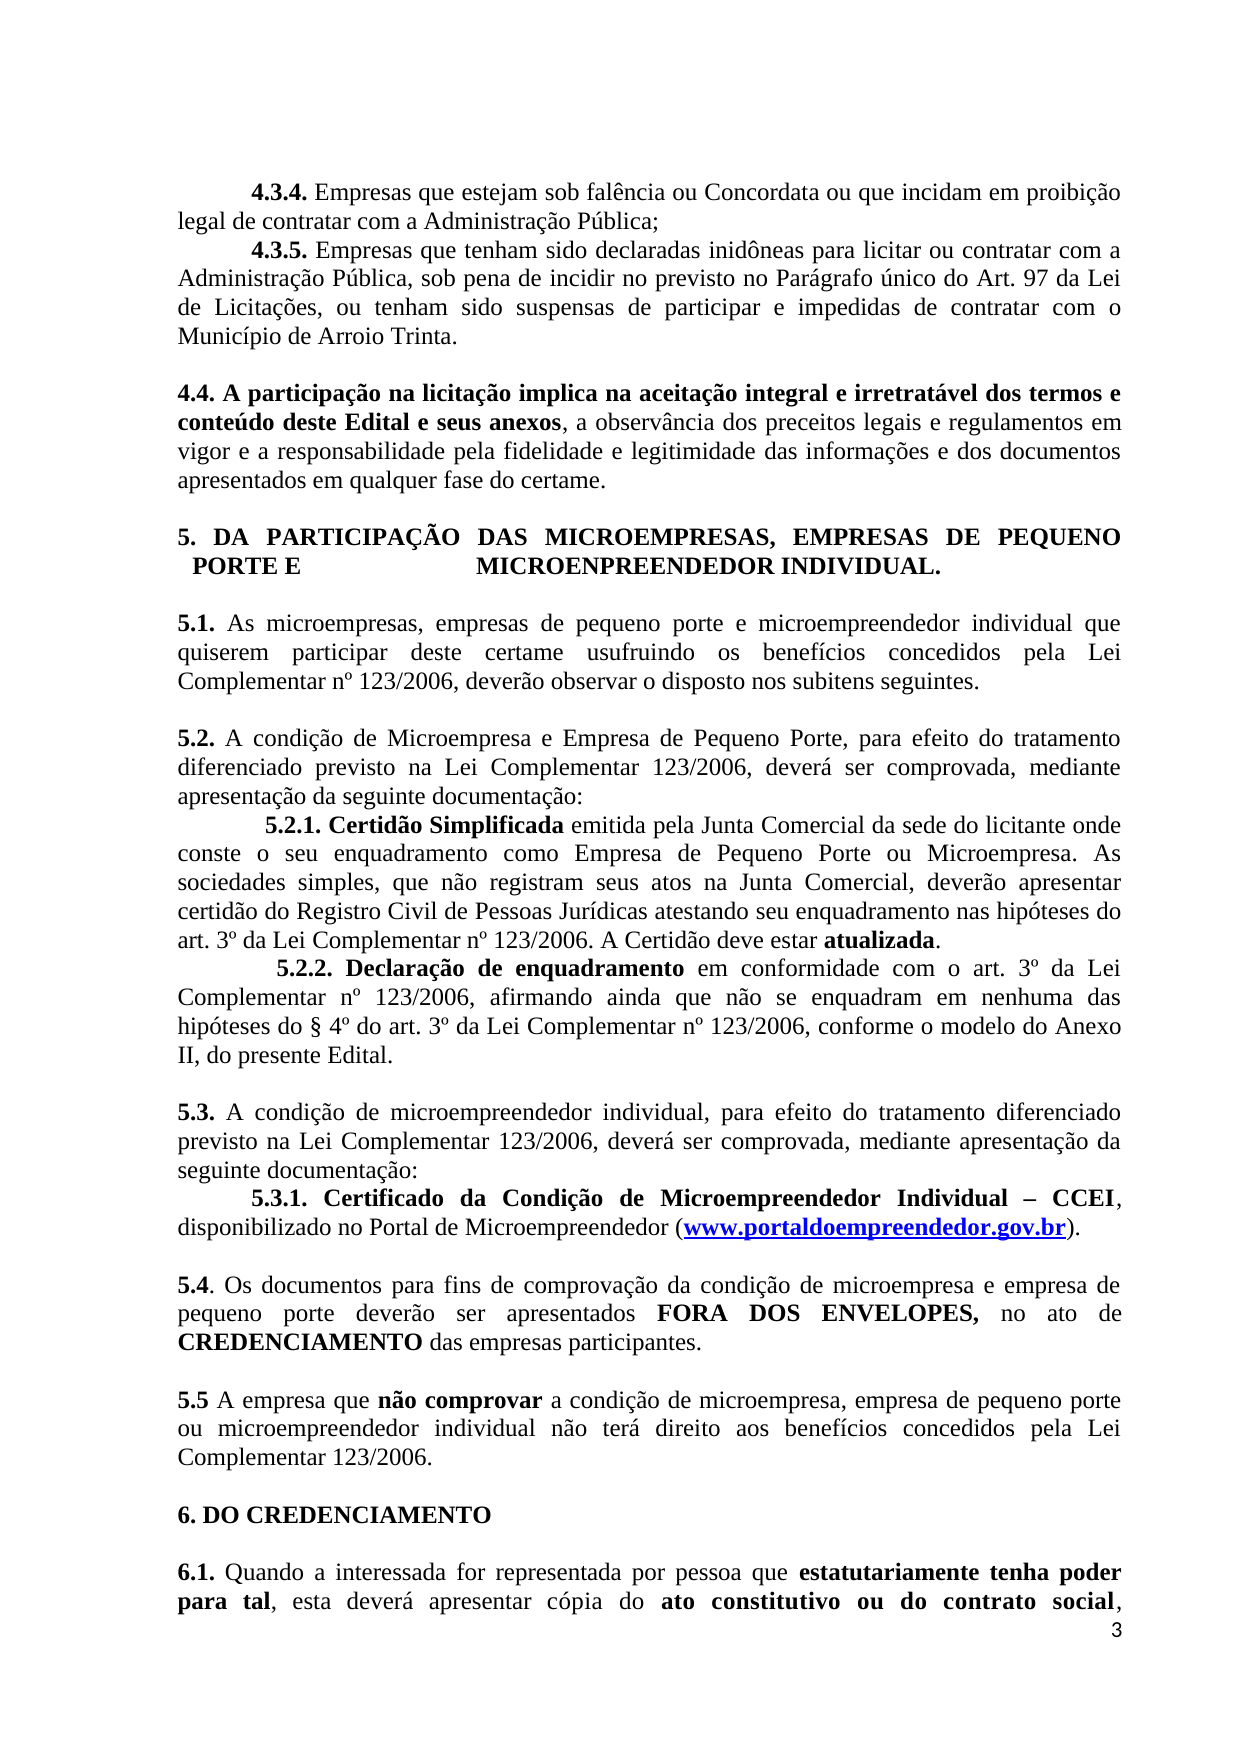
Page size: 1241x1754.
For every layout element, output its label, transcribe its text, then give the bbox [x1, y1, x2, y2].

text 6. DO CREDENCIAMENTO [177, 1500, 1122, 1528]
text 4.4. A participação na licitação implica na aceitação integral e irretratável dos termos e conteúdo deste Edital e seus anexos, a observância dos preceitos legais e regulamentos em vigor e a responsabilidade pela fidelidade e legitimidade das informações e dos documentos apresentados em qualquer fase do certame. [177, 378, 1122, 493]
text 5.4. Os documentos para fins de comprovação da condição de microempresa e empresa de pequeno porte deverão ser apresentados FORA DOS ENVELOPES, no ato de CREDENCIAMENTO das empresas participantes. [177, 1270, 1122, 1356]
text 5.1. As microempresas, empresas de pequeno porte e microempreendedor individual que quiserem participar deste certame usufruindo os benefícios concedidos pela Lei Complementar nº 123/2006, deverão observar o disposto nos subitens seguintes. [177, 608, 1122, 695]
text 5. DA PARTICIPAÇÃO DAS MICROEMPRESAS, EMPRESAS DE PEQUENO PORTE E MICROENPREENDEDOR INDIVIDUAL. [177, 522, 1122, 580]
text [177, 1557, 1122, 1615]
text 4.3.4. Empresas que estejam sob falência ou Concordata ou que incidam em proibição legal de contratar com a Administração Pública; [177, 177, 1122, 235]
text 5.2.2. Declaração de enquadramento em conformidade com o art. 3º da Lei Complementar nº 123/2006, afirmando ainda que não se enquadram em nenhuma das hipóteses do § 4º do art. 3º da Lei Complementar nº 123/2006, conforme o modelo do Anexo II, do presente Edital. [177, 953, 1122, 1068]
text 5.5 A empresa que não comprovar a condição de microempresa, empresa de pequeno porte ou microempreendedor individual não terá direito aos benefícios concedidos pela Lei Complementar 123/2006. [177, 1385, 1122, 1471]
text 4.3.5. Empresas que tenham sido declaradas inidôneas para licitar ou contratar com a Administração Pública, sob pena de incidir no previsto no Parágrafo único do Art. 97 da Lei de Licitações, ou tenham sido suspensas de participar e impedidas de contratar com o Município de Arroio Trinta. [177, 235, 1122, 350]
text 5.3. A condição de microempreendedor individual, para efeito do tratamento diferenciado previsto na Lei Complementar 123/2006, deverá ser comprovada, mediante apresentação da seguinte documentação: [177, 1097, 1122, 1183]
text 5.2. A condição de Microempresa e Empresa de Pequeno Porte, para efeito do tratamento diferenciado previsto na Lei Complementar 123/2006, deverá ser comprovada, mediante apresentação da seguinte documentação: [177, 723, 1122, 810]
text 5.2.1. Certidão Simplificada emitida pela Junta Comercial da sede do licitante onde conste o seu enquadramento como Empresa de Pequeno Porte ou Microempresa. As sociedades simples, que não registram seus atos na Junta Comercial, deverão apresentar certidão do Registro Civil de Pessoas Jurídicas atestando seu enquadramento nas hipóteses do art. 3º da Lei Complementar nº 123/2006. A Certidão deve estar atualizada. [177, 810, 1122, 953]
text 5.3.1. Certificado da Condição de Microempreendedor Individual – CCEI, disponibilizado no Portal de Microempreendedor (www.portaldoempreendedor.gov.br). [177, 1183, 1122, 1241]
